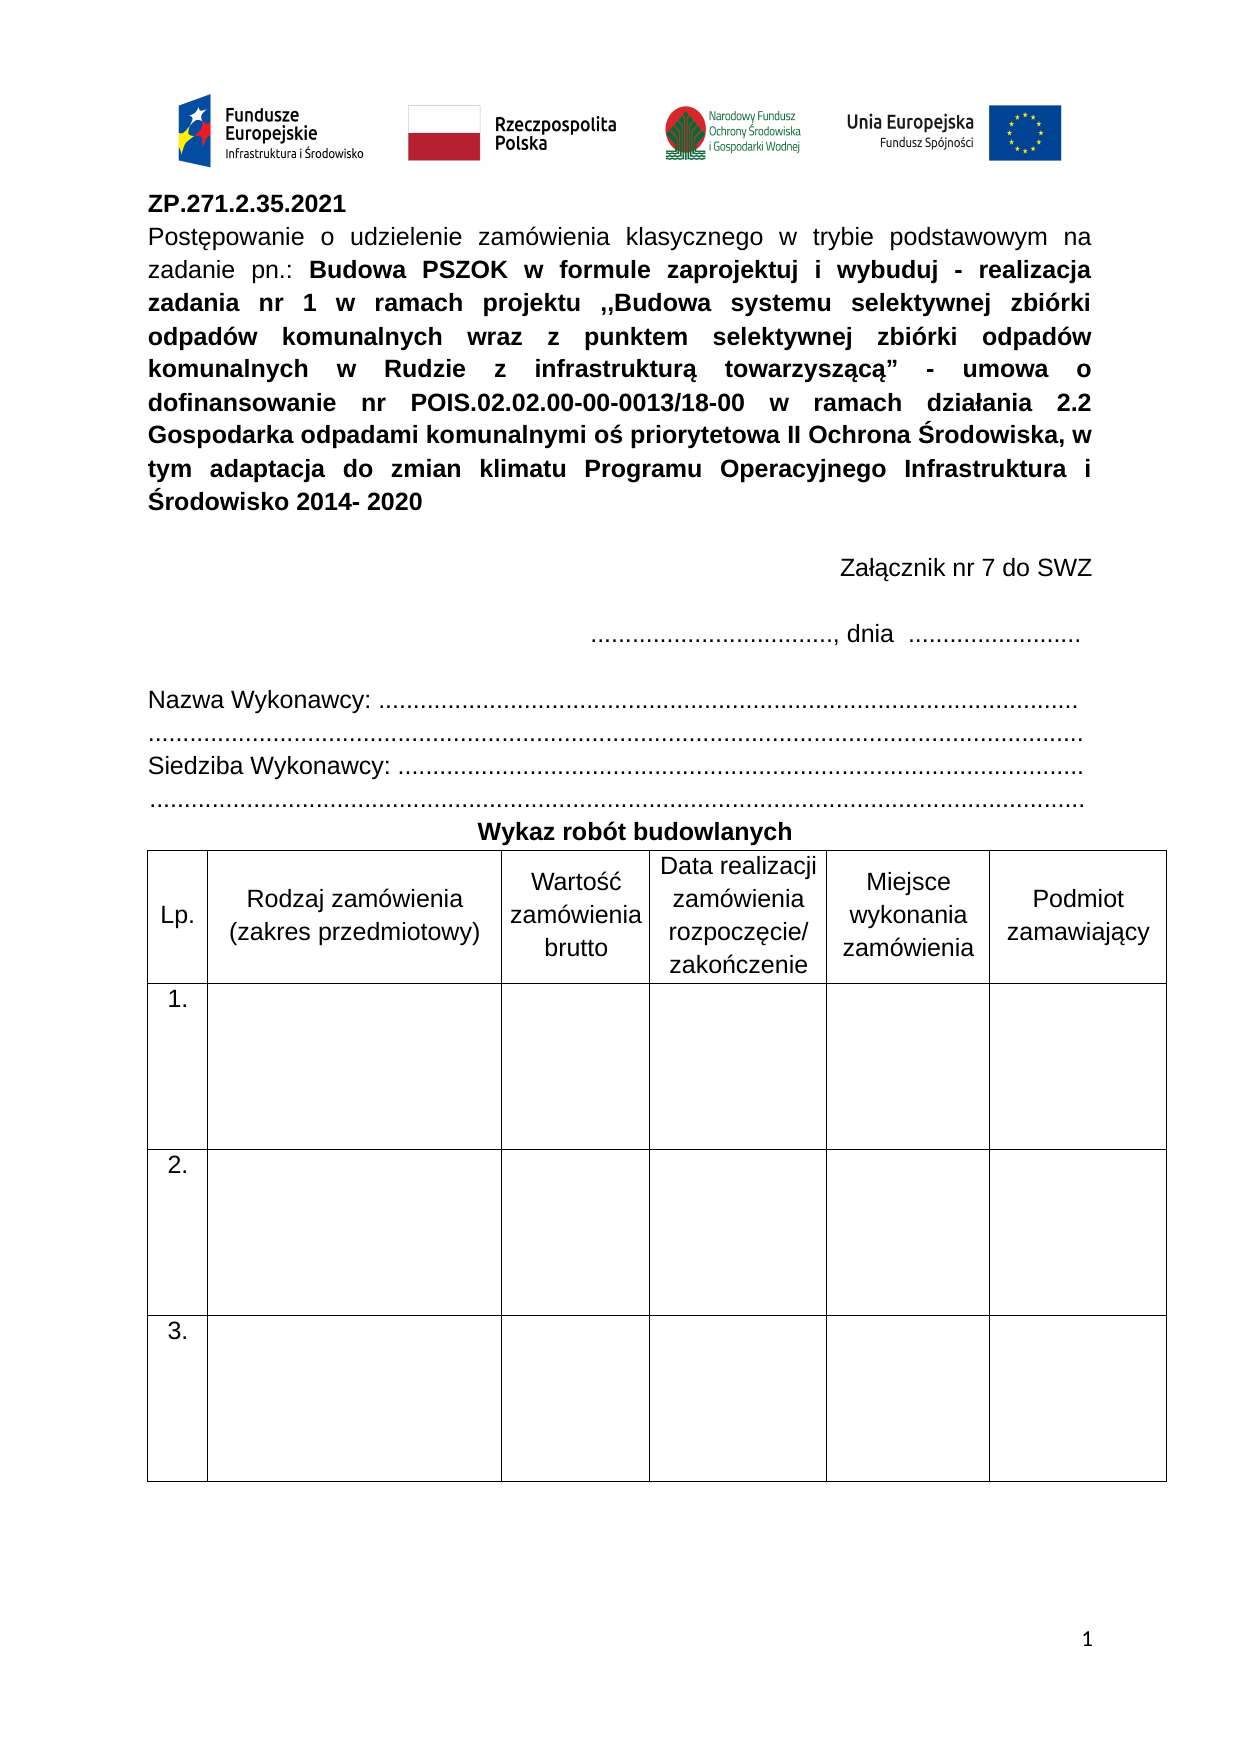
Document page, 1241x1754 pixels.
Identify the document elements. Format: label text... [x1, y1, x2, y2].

table_cell [208, 984, 501, 1149]
table_cell [650, 984, 826, 1149]
table_cell [827, 1316, 989, 1481]
table_header Lp. [148, 851, 207, 982]
table_cell [990, 1316, 1166, 1481]
table_cell [502, 1316, 649, 1481]
table_cell [502, 984, 649, 1149]
table_cell [208, 1316, 501, 1481]
table_cell [990, 1150, 1166, 1315]
text Załącznik nr 7 do SWZ [148, 553, 1093, 581]
table_header Podmiot zamawiający [990, 851, 1166, 982]
text ....................................................................................................................................... [148, 718, 1093, 746]
table_cell [990, 984, 1166, 1149]
table_cell [650, 1150, 826, 1315]
table_header Data realizacji zamówienia rozpoczęcie/ zakończenie [650, 851, 826, 982]
table_cell [502, 1150, 649, 1315]
text Postępowanie o udzielenie zamówienia klasycznego w trybie podstawowym na zadanie pn.: Budowa PSZOK w formule zaprojektuj i wybuduj - realizacja zadania nr 1 w ramach projektu ,,Budowa systemu selektywnej zbiórki odpadów komunalnych wraz z punktem selektywnej zbiórki odpadów komunalnych w Rudzie z infrastrukturą towarzyszącą” - umowa o dofinansowanie nr POIS.02.02.00-00-0013/18-00 w ramach działania 2.2 Gospodarka odpadami komunalnymi oś priorytetowa II Ochrona Środowiska, w tym adaptacja do zmian klimatu Programu Operacyjnego Infrastruktura i Środowisko 2014- 2020 [148, 222, 1093, 515]
text ZP.271.2.35.2021 [148, 190, 1093, 218]
picture [147, 73, 1093, 190]
text ..................................., dnia ......................... [148, 619, 1093, 647]
table_cell [208, 1150, 501, 1315]
text ....................................................................................................................................... [149, 784, 1093, 812]
table_header Wartość zamówienia brutto [502, 851, 649, 982]
text Nazwa Wykonawcy: ..................................................................................................... [148, 685, 1093, 713]
table_cell 2. [148, 1150, 207, 1315]
text Wykaz robót budowlanych [148, 817, 1123, 846]
text Siedziba Wykonawcy: ................................................................................................... [148, 751, 1093, 779]
table_header Rodzaj zamówienia (zakres przedmiotowy) [208, 851, 501, 982]
table_header Miejsce wykonania zamówienia [827, 851, 989, 982]
table_cell [827, 1150, 989, 1315]
table_cell 3. [148, 1316, 207, 1481]
table_cell [650, 1316, 826, 1481]
table_cell 1. [148, 984, 207, 1149]
table_cell [827, 984, 989, 1149]
